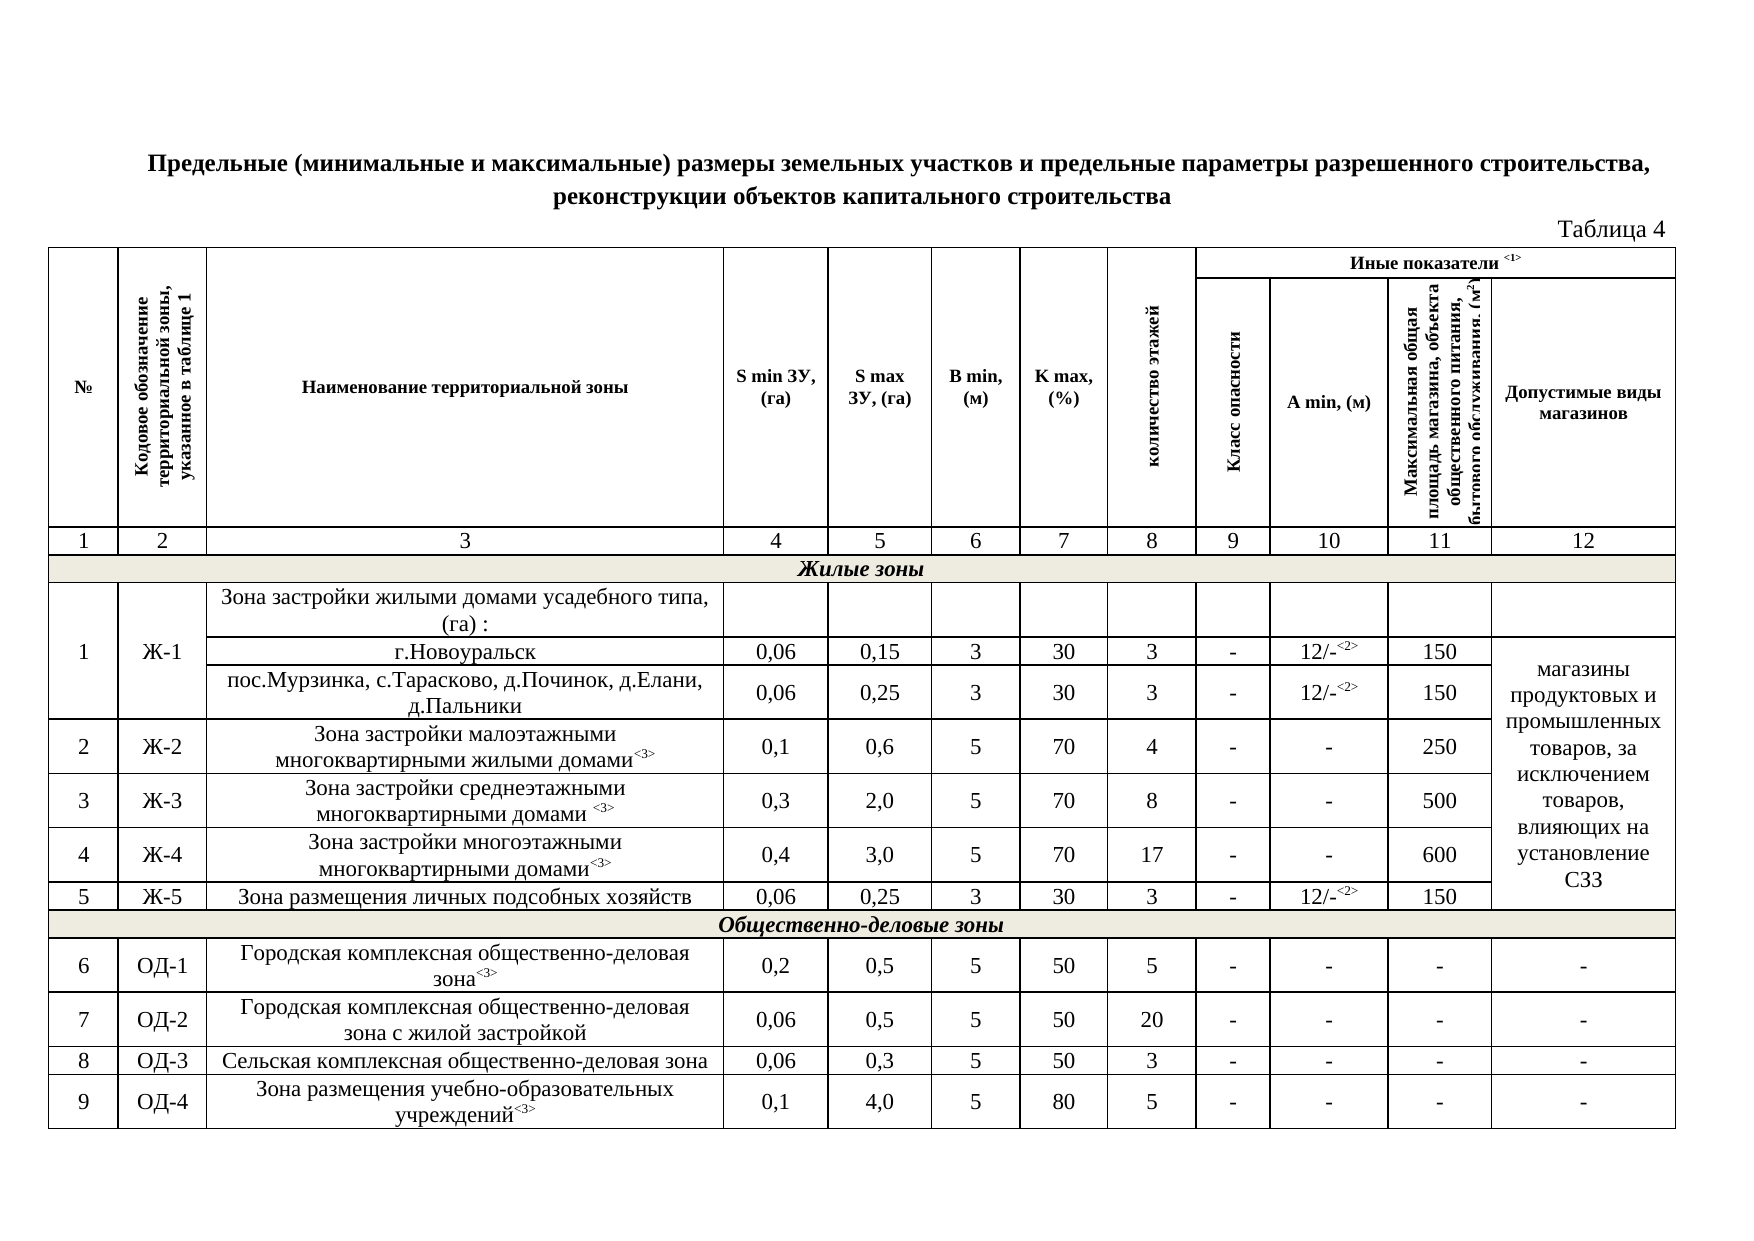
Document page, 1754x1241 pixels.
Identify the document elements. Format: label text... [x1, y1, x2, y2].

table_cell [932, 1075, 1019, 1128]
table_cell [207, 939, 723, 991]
text Таблица 4 [59, 214, 1665, 242]
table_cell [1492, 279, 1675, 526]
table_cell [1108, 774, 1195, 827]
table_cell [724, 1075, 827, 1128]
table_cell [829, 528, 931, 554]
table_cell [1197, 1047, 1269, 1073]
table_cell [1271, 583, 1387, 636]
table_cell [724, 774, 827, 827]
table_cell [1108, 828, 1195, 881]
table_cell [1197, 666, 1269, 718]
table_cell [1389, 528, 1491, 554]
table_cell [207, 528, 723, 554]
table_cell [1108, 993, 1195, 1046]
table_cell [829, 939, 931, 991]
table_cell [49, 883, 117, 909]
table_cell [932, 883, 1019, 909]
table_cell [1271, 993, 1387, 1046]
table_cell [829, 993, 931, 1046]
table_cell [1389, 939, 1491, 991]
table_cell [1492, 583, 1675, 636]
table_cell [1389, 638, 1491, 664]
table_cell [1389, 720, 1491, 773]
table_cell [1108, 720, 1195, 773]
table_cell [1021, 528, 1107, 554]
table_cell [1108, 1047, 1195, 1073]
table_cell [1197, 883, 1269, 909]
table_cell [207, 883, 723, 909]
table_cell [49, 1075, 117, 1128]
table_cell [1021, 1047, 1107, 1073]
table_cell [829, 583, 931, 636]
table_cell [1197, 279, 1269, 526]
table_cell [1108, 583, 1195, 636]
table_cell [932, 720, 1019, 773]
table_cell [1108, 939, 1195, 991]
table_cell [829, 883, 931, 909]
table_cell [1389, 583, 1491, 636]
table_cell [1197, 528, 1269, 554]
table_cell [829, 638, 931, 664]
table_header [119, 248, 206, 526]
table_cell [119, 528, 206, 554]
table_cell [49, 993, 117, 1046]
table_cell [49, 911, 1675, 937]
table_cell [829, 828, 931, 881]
text Предельные (минимальные и максимальные) размеры земельных участков и предельные параметры разрешенного строительства, реконструкции объектов капитального строительства [59, 148, 1665, 209]
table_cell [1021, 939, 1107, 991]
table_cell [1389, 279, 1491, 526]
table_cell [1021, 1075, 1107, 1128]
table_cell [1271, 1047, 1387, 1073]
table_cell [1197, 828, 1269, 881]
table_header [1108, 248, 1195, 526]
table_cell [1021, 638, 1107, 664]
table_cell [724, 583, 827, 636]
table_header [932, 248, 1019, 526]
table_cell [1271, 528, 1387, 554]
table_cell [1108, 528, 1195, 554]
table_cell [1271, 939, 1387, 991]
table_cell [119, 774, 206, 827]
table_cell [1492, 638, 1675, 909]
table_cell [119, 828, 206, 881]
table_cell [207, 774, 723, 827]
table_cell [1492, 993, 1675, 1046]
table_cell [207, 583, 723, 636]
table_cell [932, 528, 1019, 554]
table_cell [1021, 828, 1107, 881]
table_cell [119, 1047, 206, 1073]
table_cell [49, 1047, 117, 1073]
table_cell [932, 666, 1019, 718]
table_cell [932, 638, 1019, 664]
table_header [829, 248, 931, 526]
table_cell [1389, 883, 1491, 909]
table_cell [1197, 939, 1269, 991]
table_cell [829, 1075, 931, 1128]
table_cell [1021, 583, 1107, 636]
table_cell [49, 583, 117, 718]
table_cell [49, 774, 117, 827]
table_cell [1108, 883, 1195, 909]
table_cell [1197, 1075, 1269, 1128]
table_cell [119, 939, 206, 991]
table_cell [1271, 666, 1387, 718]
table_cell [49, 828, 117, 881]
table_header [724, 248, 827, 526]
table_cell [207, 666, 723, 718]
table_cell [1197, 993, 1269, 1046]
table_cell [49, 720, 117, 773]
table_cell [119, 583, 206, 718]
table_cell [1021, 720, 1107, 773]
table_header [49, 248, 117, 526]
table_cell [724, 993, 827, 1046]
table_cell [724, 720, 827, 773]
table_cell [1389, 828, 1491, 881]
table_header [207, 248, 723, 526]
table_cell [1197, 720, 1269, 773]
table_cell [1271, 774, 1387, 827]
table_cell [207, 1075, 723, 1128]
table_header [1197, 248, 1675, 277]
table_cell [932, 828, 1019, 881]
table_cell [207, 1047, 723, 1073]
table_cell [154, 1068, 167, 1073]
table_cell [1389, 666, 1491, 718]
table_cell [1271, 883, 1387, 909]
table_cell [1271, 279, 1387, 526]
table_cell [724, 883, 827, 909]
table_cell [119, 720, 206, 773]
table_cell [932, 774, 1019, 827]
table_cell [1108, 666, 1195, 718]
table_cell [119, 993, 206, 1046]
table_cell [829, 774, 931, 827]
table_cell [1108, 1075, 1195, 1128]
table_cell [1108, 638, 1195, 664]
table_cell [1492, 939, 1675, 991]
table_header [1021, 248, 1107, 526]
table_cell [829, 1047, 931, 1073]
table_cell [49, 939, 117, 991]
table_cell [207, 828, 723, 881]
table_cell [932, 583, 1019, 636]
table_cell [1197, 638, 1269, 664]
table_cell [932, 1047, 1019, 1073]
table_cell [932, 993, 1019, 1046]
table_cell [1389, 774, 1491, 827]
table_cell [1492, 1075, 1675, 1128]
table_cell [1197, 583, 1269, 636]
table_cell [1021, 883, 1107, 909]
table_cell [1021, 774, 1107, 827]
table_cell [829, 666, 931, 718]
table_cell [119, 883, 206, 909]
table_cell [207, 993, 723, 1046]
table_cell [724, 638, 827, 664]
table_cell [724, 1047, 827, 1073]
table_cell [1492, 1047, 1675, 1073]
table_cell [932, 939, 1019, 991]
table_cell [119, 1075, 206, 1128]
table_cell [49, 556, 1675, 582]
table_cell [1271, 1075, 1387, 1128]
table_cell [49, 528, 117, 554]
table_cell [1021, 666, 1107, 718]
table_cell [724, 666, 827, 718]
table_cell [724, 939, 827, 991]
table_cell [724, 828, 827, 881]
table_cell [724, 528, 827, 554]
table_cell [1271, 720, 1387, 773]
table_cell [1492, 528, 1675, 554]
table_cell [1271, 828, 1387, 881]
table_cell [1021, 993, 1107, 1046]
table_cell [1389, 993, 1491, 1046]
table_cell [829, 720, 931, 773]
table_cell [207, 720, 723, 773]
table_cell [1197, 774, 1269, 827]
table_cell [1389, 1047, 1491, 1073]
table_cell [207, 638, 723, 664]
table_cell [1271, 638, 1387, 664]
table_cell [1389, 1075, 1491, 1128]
